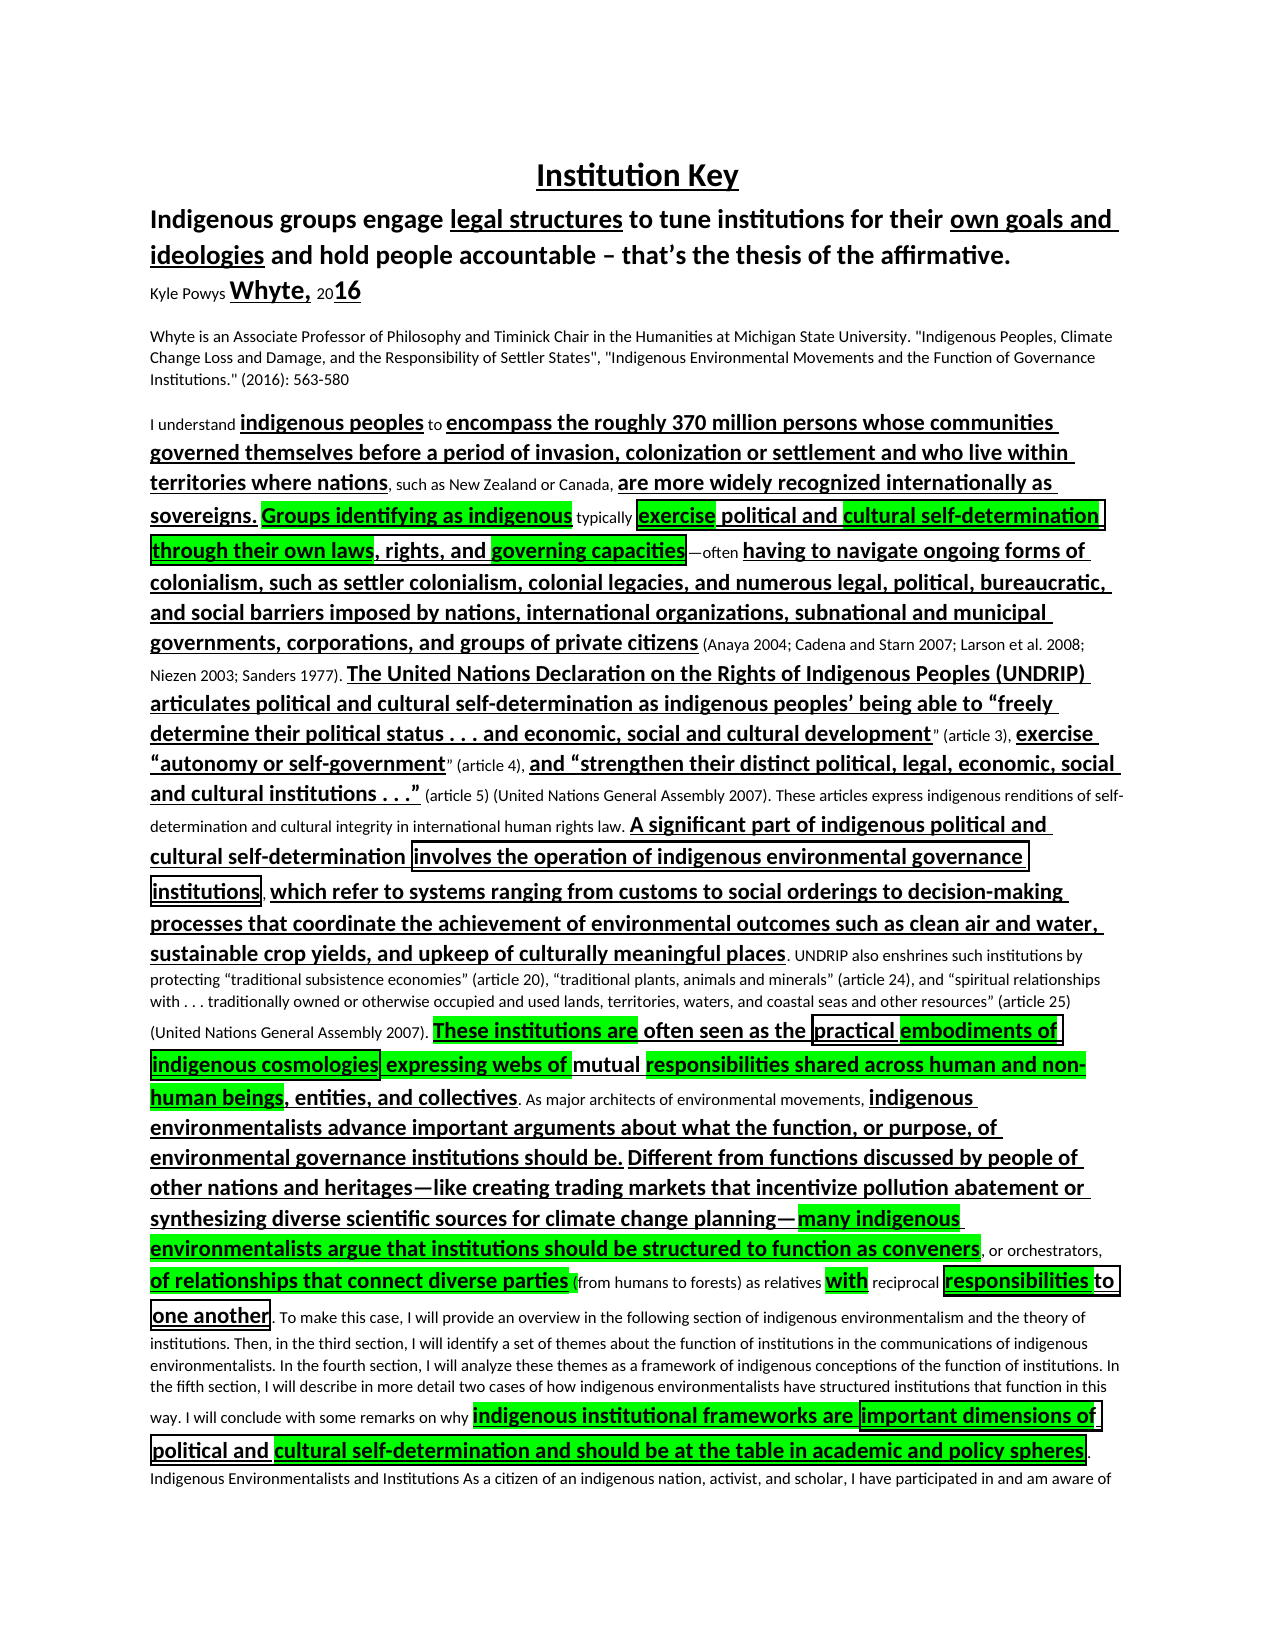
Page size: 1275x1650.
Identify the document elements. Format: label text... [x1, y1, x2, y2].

subtitle Institution Key [150, 154, 1125, 195]
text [150, 408, 1125, 1488]
subtitle Indigenous groups engage legal structures to tune institutions for their own goals and ideologies and hold people accountable – that’s the thesis of the affirmative. [150, 202, 1125, 271]
text Whyte is an Associate Professor of Philosophy and Timinick Chair in the Humanities at Michigan State University. "Indigenous Peoples, Climate Change Loss and Damage, and the Responsibility of Settler States", "Indigenous Environmental Movements and the Function of Governance Institutions." (2016): 563-580 [150, 326, 1125, 390]
text Kyle Powys Whyte, 2016 [150, 273, 1125, 307]
